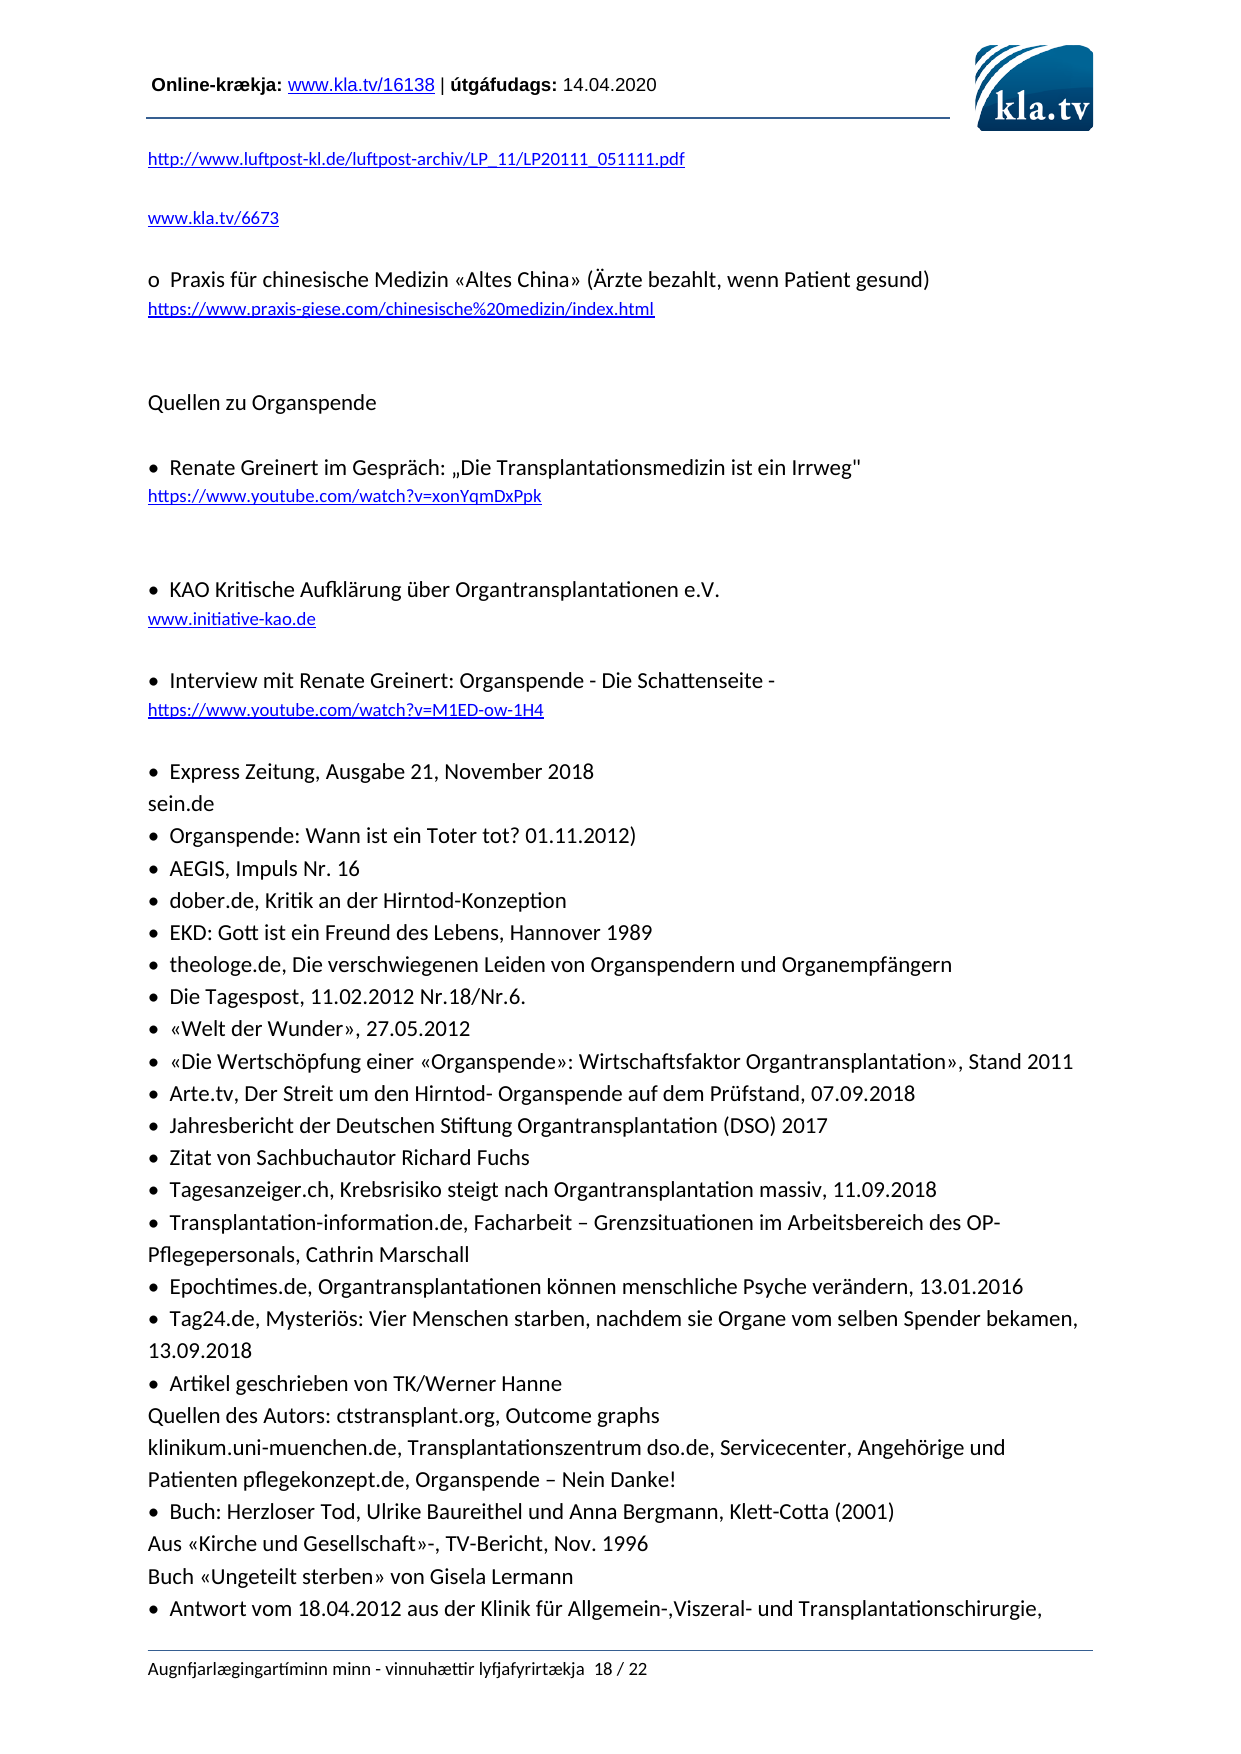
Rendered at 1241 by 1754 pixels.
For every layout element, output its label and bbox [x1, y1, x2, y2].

text [148, 148, 1093, 1622]
